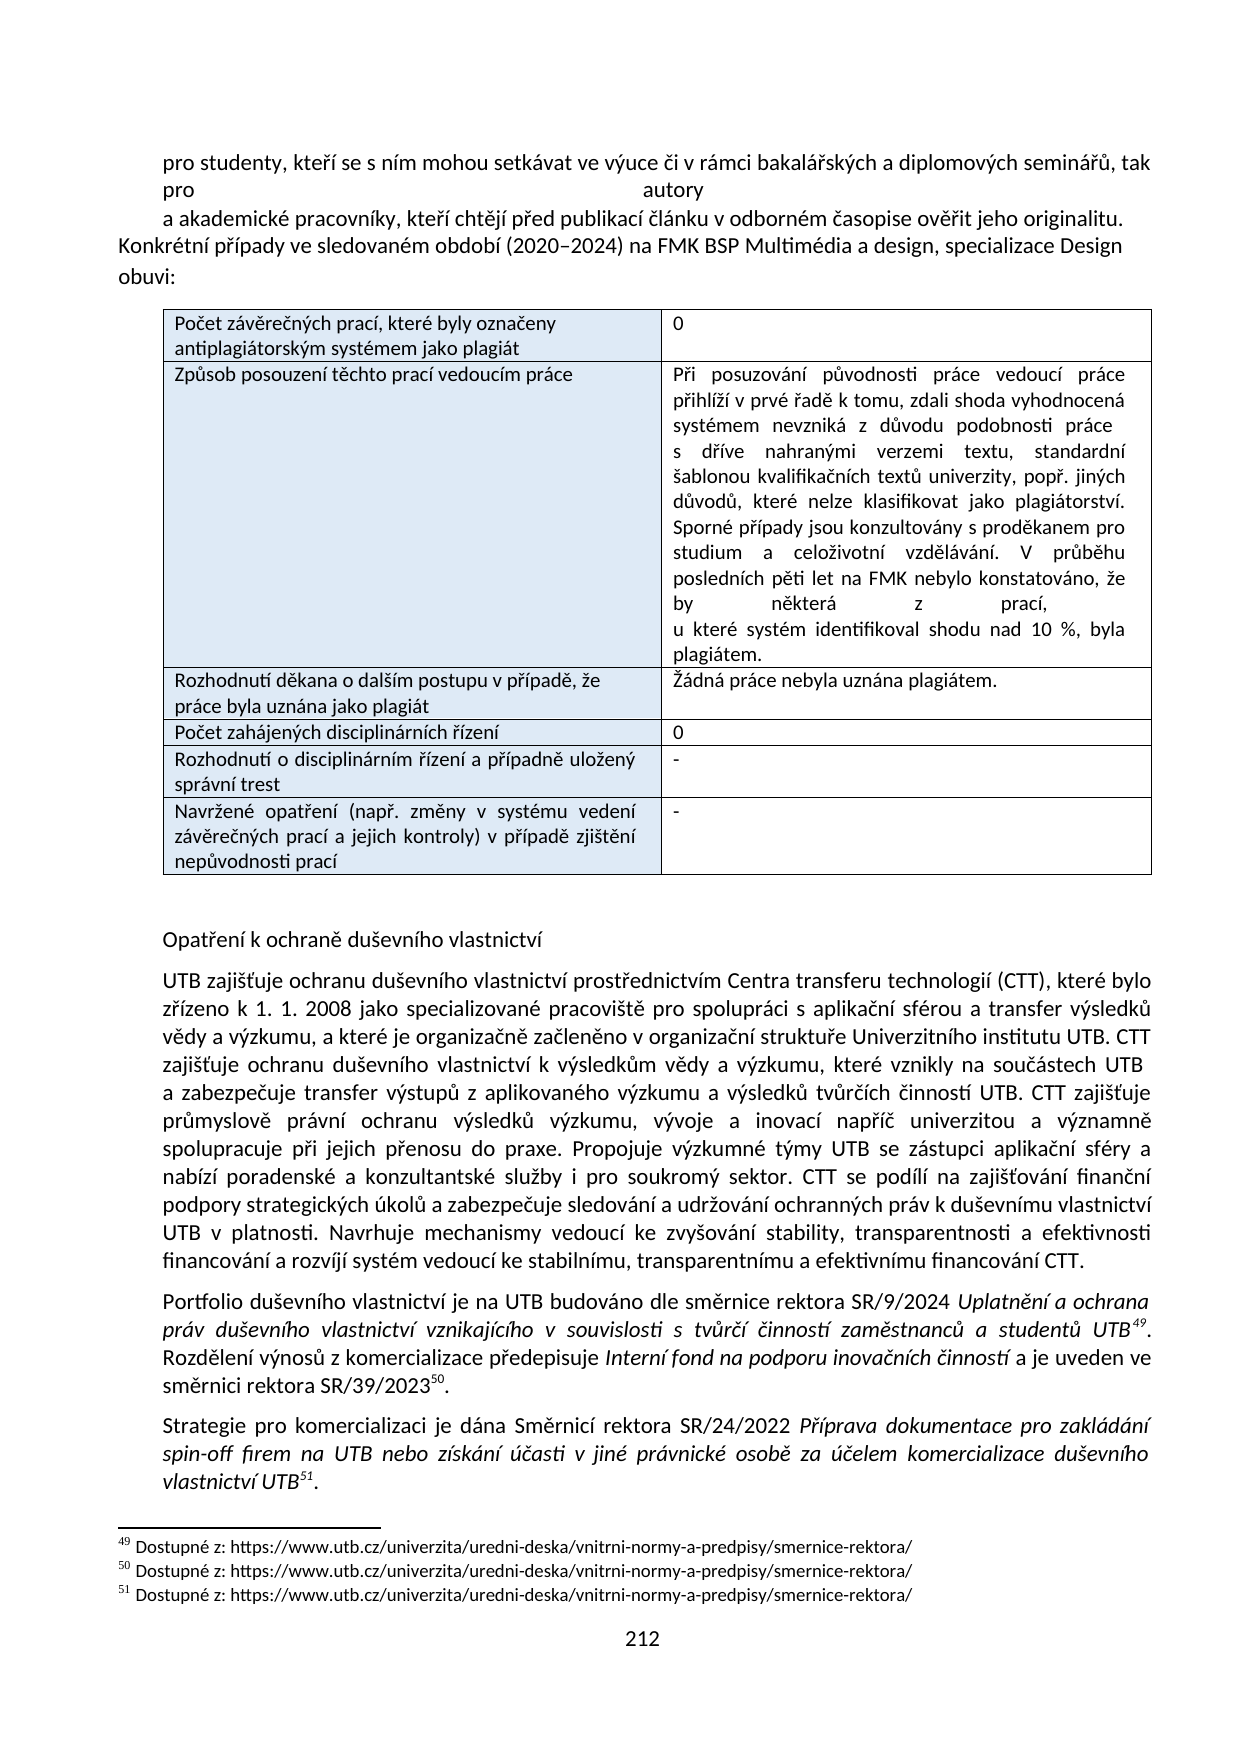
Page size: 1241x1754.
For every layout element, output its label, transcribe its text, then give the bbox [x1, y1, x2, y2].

text Konkrétní případy ve sledovaném období (2020–2024) na FMK BSP Multimédia a design, specializace Design obuvi: [118, 232, 1167, 290]
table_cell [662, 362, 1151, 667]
text Strategie pro komercializaci je dána Směrnicí rektora SR/24/2022 Příprava dokumentace pro zakládání spin-off firem na UTB nebo získání účasti v jiné právnické osobě za účelem komercializace duševního vlastnictví UTB. [162, 1411, 1152, 1496]
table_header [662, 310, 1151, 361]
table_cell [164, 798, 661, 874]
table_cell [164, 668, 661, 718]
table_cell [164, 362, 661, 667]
text Opatření k ochraně duševního vlastnictví [118, 926, 1152, 954]
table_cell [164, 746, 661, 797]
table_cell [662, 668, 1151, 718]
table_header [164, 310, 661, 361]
text UTB zajišťuje ochranu duševního vlastnictví prostřednictvím Centra transferu technologií (CTT), které bylo zřízeno k 1. 1. 2008 jako specializované pracoviště pro spolupráci s aplikační sférou a transfer výsledků vědy a výzkumu, a které je organizačně začleněno v organizační struktuře Univerzitního institutu UTB. CTT zajišťuje ochranu duševního vlastnictví k výsledkům vědy a výzkumu, které vznikly na součástech UTB a zabezpečuje transfer výstupů z aplikovaného výzkumu a výsledků tvůrčích činností UTB. CTT zajišťuje průmyslově právní ochranu výsledků výzkumu, vývoje a inovací napříč univerzitou a významně spolupracuje při jejich přenosu do praxe. Propojuje výzkumné týmy UTB se zástupci aplikační sféry a nabízí poradenské a konzultantské služby i pro soukromý sektor. CTT se podílí na zajišťování finanční podpory strategických úkolů a zabezpečuje sledování a udržování ochranných práv k duševnímu vlastnictví UTB v platnosti. Navrhuje mechanismy vedoucí ke zvyšování stability, transparentnosti a efektivnosti financování a rozvíjí systém vedoucí ke stabilnímu, transparentnímu a efektivnímu financování CTT. [162, 966, 1152, 1274]
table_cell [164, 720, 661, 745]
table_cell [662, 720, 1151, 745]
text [162, 148, 1152, 232]
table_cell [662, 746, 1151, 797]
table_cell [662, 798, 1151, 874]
text Portfolio duševního vlastnictví je na UTB budováno dle směrnice rektora SR/9/2024 Uplatnění a ochrana práv duševního vlastnictví vznikajícího v souvislosti s tvůrčí činností zaměstnanců a studentů UTB. Rozdělení výnosů z komercializace předepisuje Interní fond na podporu inovačních činností a je uveden ve směrnici rektora SR/39/2023. [162, 1287, 1152, 1399]
